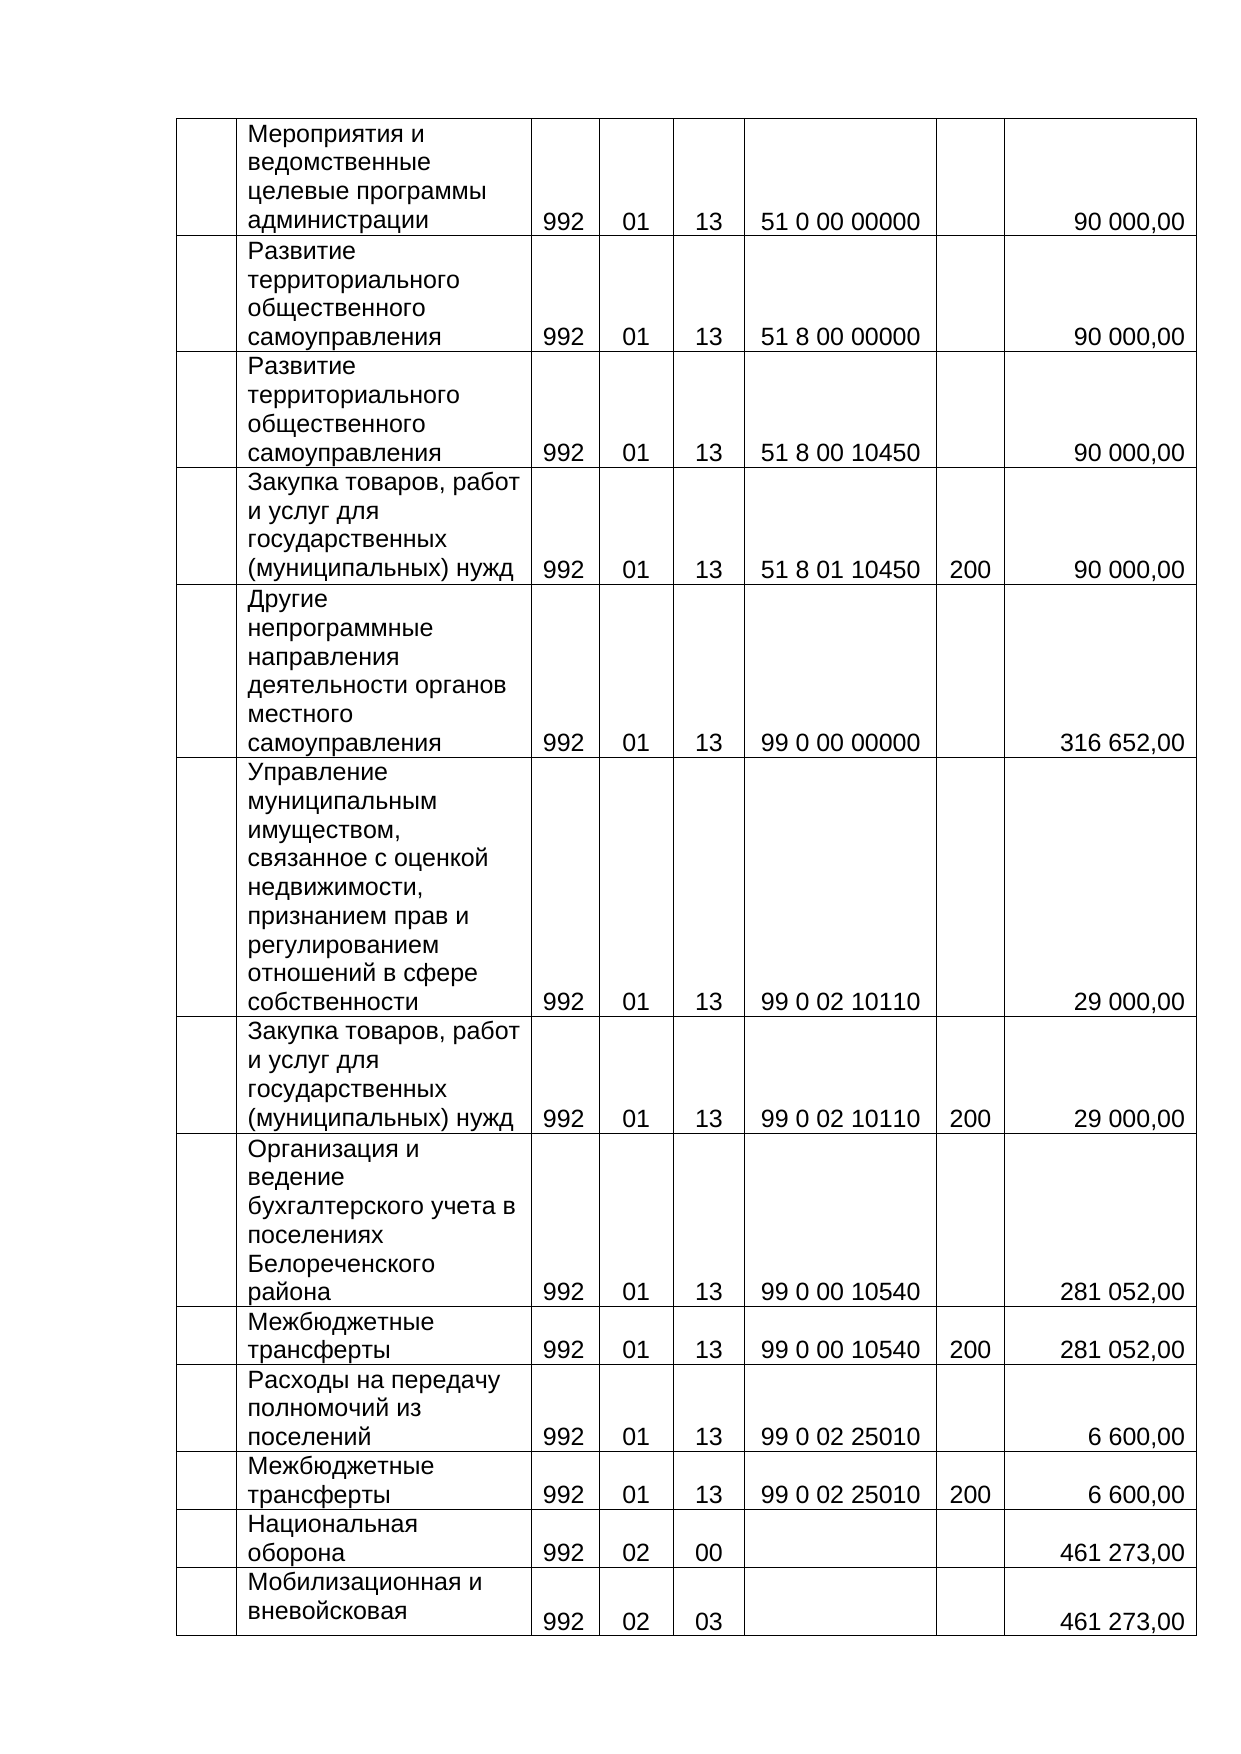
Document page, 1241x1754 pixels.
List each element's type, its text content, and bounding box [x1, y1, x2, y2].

table_cell 51 0 00 00000 [745, 119, 936, 235]
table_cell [237, 1568, 531, 1635]
table_cell 992 [532, 758, 599, 1016]
table_cell 13 [674, 1134, 744, 1306]
table_cell [177, 1452, 236, 1509]
table_cell [937, 1568, 1004, 1635]
table_cell [177, 1365, 236, 1451]
table_cell 29 000,00 [1005, 758, 1196, 1016]
table_cell 51 8 00 10450 [745, 352, 936, 466]
table_cell [745, 1568, 936, 1635]
table_cell 90 000,00 [1005, 236, 1196, 351]
table_cell 992 [532, 1134, 599, 1306]
table_cell 99 0 02 25010 [745, 1452, 936, 1509]
table_cell 99 0 02 10110 [745, 1017, 936, 1133]
table_cell [937, 352, 1004, 466]
table_cell 51 8 01 10450 [745, 468, 936, 583]
table_cell 200 [937, 468, 1004, 583]
table_cell 992 [532, 1510, 599, 1567]
table_cell [177, 1307, 236, 1364]
table_cell 13 [674, 585, 744, 757]
table_cell 29 000,00 [1005, 1017, 1196, 1133]
table_cell [177, 119, 236, 235]
table_cell [177, 236, 236, 351]
table_cell Развитие территориального общественного самоуправления [237, 236, 531, 351]
table_cell 992 [532, 1307, 599, 1364]
table_cell 99 0 00 00000 [745, 585, 936, 757]
table_cell [937, 1510, 1004, 1567]
table_cell 99 0 02 10110 [745, 758, 936, 1016]
table_cell 01 [600, 758, 673, 1016]
table_cell 13 [674, 468, 744, 583]
table_cell 90 000,00 [1005, 119, 1196, 235]
table_cell Развитие территориального общественного самоуправления [237, 352, 531, 466]
table_cell 200 [937, 1452, 1004, 1509]
table_cell 992 [532, 468, 599, 583]
table_cell 13 [674, 352, 744, 466]
table_cell 13 [674, 236, 744, 351]
table_cell 992 [532, 1017, 599, 1133]
table_cell 316 652,00 [1005, 585, 1196, 757]
table_cell Организация и ведение бухгалтерского учета в поселениях Белореченского района [237, 1134, 531, 1306]
table_cell [177, 1568, 236, 1635]
table_cell Межбюджетные трансферты [237, 1307, 531, 1364]
table_cell 01 [600, 1017, 673, 1133]
table_cell 992 [532, 1452, 599, 1509]
table_cell [177, 1510, 236, 1567]
table_cell 01 [600, 1452, 673, 1509]
table_cell 02 [600, 1510, 673, 1567]
table_cell 992 [532, 236, 599, 351]
table_cell Межбюджетные трансферты [237, 1452, 531, 1509]
table_cell 992 [532, 1568, 599, 1635]
table_cell 01 [600, 119, 673, 235]
table_cell 99 0 00 10540 [745, 1134, 936, 1306]
table_cell 13 [674, 1307, 744, 1364]
table_cell 992 [532, 352, 599, 466]
table_cell [937, 585, 1004, 757]
table_cell [937, 236, 1004, 351]
table_cell 99 0 02 25010 [745, 1365, 936, 1451]
table_cell [937, 119, 1004, 235]
table_cell [937, 1134, 1004, 1306]
table_cell 01 [600, 1365, 673, 1451]
table_cell Закупка товаров, работ и услуг для государственных (муниципальных) нужд [237, 468, 531, 583]
table_cell 281 052,00 [1005, 1307, 1196, 1364]
table_cell 99 0 00 10540 [745, 1307, 936, 1364]
table_cell 02 [600, 1568, 673, 1635]
table_cell 01 [600, 585, 673, 757]
table_cell 01 [600, 236, 673, 351]
table_cell [177, 1017, 236, 1133]
table_cell 200 [937, 1017, 1004, 1133]
table_cell 90 000,00 [1005, 352, 1196, 466]
table_cell 992 [532, 585, 599, 757]
table_cell [937, 758, 1004, 1016]
table_cell 200 [937, 1307, 1004, 1364]
table_cell 6 600,00 [1005, 1452, 1196, 1509]
table_cell 13 [674, 119, 744, 235]
table_cell 51 8 00 00000 [745, 236, 936, 351]
table_cell 01 [600, 468, 673, 583]
table_cell 01 [600, 1307, 673, 1364]
table_cell Закупка товаров, работ и услуг для государственных (муниципальных) нужд [237, 1017, 531, 1133]
table_cell 13 [674, 1017, 744, 1133]
table_cell 13 [674, 1365, 744, 1451]
table_cell [177, 468, 236, 583]
table_cell 03 [674, 1568, 744, 1635]
table_cell [745, 1510, 936, 1567]
table_cell 6 600,00 [1005, 1365, 1196, 1451]
table_cell [177, 758, 236, 1016]
table_cell Мероприятия и ведомственные целевые программы администрации [237, 119, 531, 235]
table_cell 461 273,00 [1005, 1510, 1196, 1567]
table_cell Расходы на передачу полномочий из поселений [237, 1365, 531, 1451]
table_cell [177, 1134, 236, 1306]
table_cell 281 052,00 [1005, 1134, 1196, 1306]
table_cell 01 [600, 1134, 673, 1306]
table_cell [177, 352, 236, 466]
table_cell 992 [532, 119, 599, 235]
table_cell 13 [674, 758, 744, 1016]
table_cell 13 [674, 1452, 744, 1509]
table_cell 992 [532, 1365, 599, 1451]
table_cell 90 000,00 [1005, 468, 1196, 583]
table_cell Другие непрограммные направления деятельности органов местного самоуправления [237, 585, 531, 757]
table_cell Национальная оборона [237, 1510, 531, 1567]
table_cell 461 273,00 [1005, 1568, 1196, 1635]
table_cell Управление муниципальным имуществом, связанное с оценкой недвижимости, признанием прав и регулированием отношений в сфере собственности [237, 758, 531, 1016]
table_cell 01 [600, 352, 673, 466]
table_cell 00 [674, 1510, 744, 1567]
table_cell [937, 1365, 1004, 1451]
table_cell [177, 585, 236, 757]
